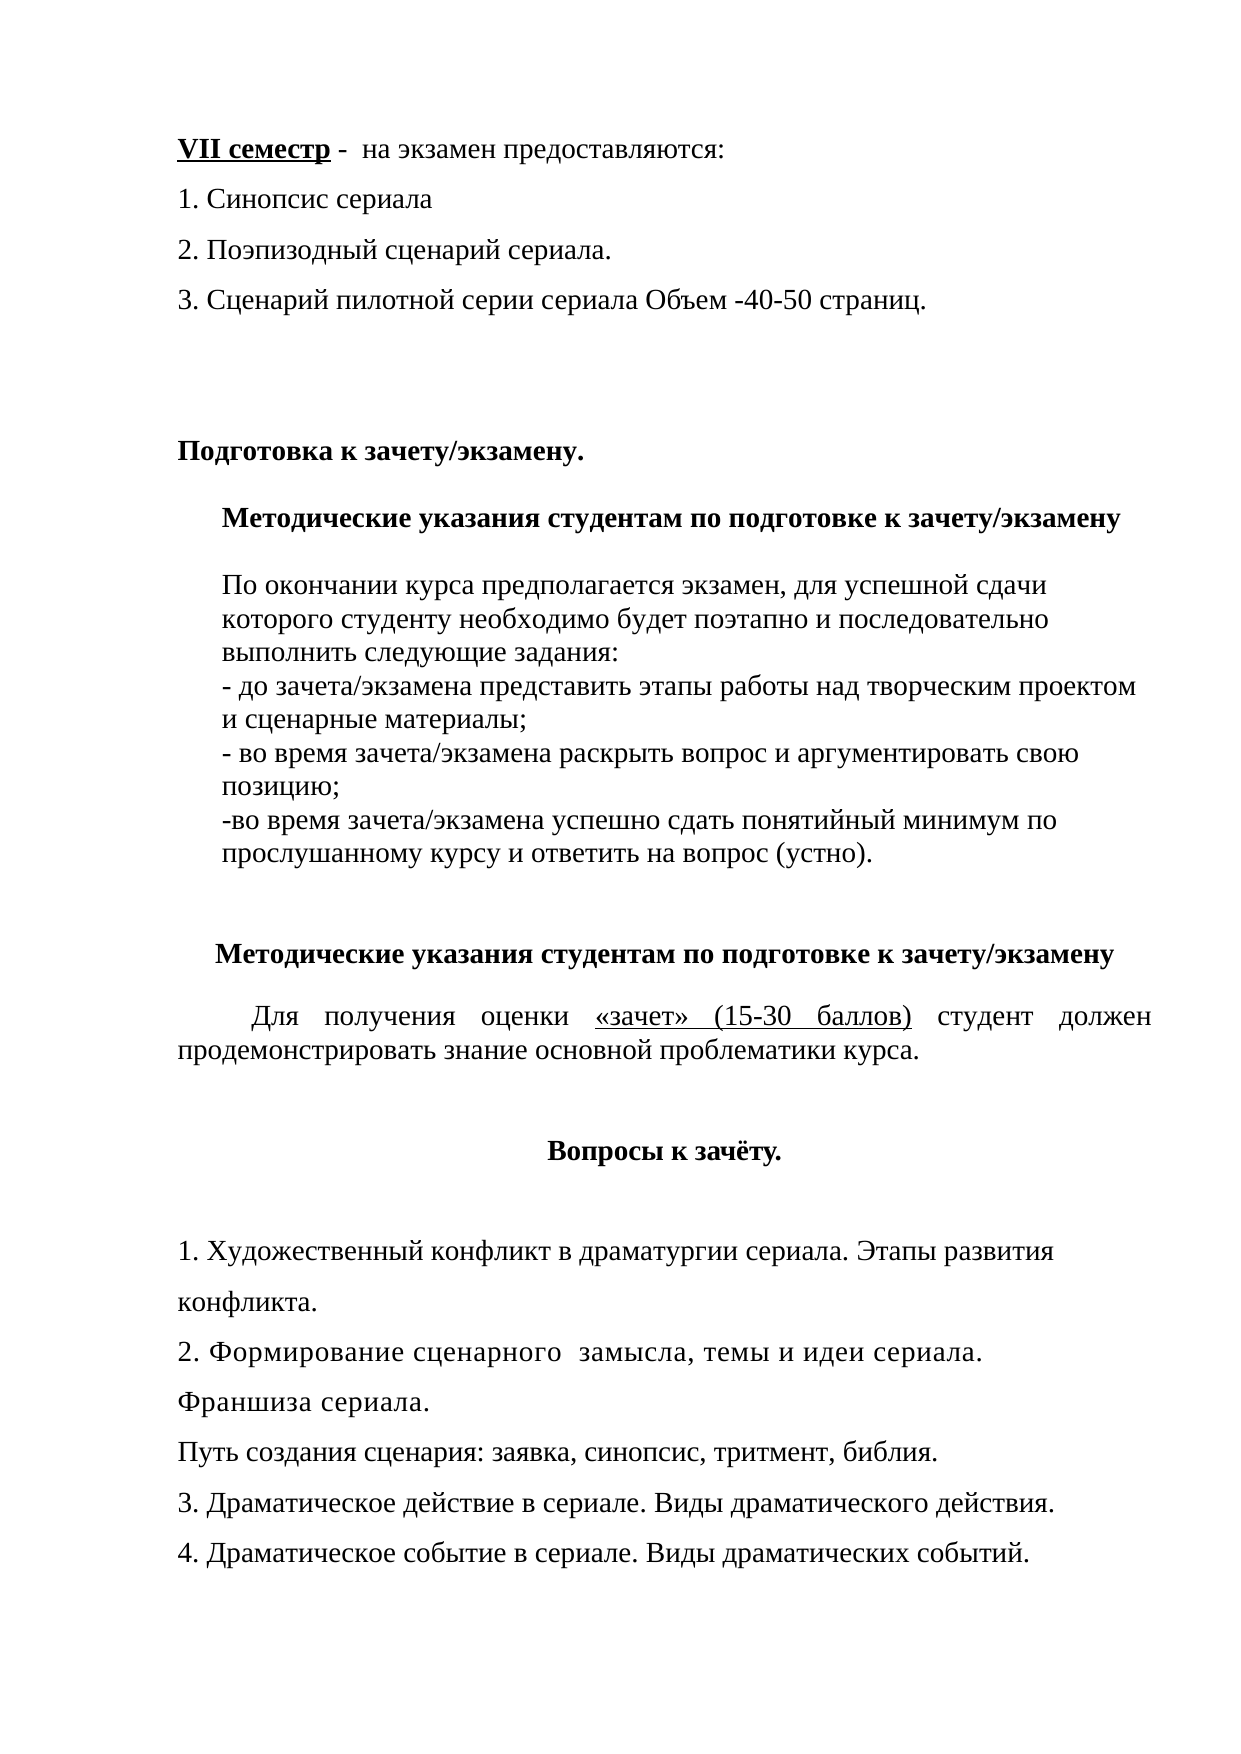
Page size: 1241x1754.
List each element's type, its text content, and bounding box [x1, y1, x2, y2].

text 4. Драматическое событие в сериале. Виды драматических событий. [177, 1535, 1118, 1569]
text 1. Синопсис сериала [177, 182, 1152, 215]
text 2. Поэпизодный сценарий сериала. [177, 232, 1152, 265]
text VII семестр - на экзамен предоставляются: [177, 131, 1152, 165]
text 1. Художественный конфликт в драматургии сериала. Этапы развития конфликта. [177, 1233, 1118, 1317]
text - до зачета/экзамена представить этапы работы над творческим проектом и сценарные материалы; [222, 668, 1139, 735]
text Методические указания студентам по подготовке к зачету/экзамену [177, 936, 1152, 998]
text Вопросы к зачёту. [177, 1133, 1152, 1166]
text 3. Сценарий пилотной серии сериала Объем -40-50 страниц. [177, 282, 1152, 316]
text - во время зачета/экзамена раскрыть вопрос и аргументировать свою позицию; [222, 735, 1139, 802]
text 2. Формирование сценарного замысла, темы и идеи сериала. Франшиза сериала. [177, 1334, 1118, 1418]
text Методические указания студентам по подготовке к зачету/экзамену [222, 500, 1139, 534]
text По окончании курса предполагается экзамен, для успешной сдачи которого студенту необходимо будет поэтапно и последовательно выполнить следующие задания: [222, 567, 1139, 668]
text Для получения оценки «зачет» (15-30 баллов) студент должен продемонстрировать знание основной проблематики курса. [177, 998, 1152, 1066]
text -во время зачета/экзамена успешно сдать понятийный минимум по прослушанному курсу и ответить на вопрос (устно). [222, 802, 1139, 869]
text 3. Драматическое действие в сериале. Виды драматического действия. [177, 1485, 1118, 1518]
text Подготовка к зачету/экзамену. [177, 433, 1139, 467]
text Путь создания сценария: заявка, синопсис, тритмент, библия. [177, 1434, 1118, 1468]
